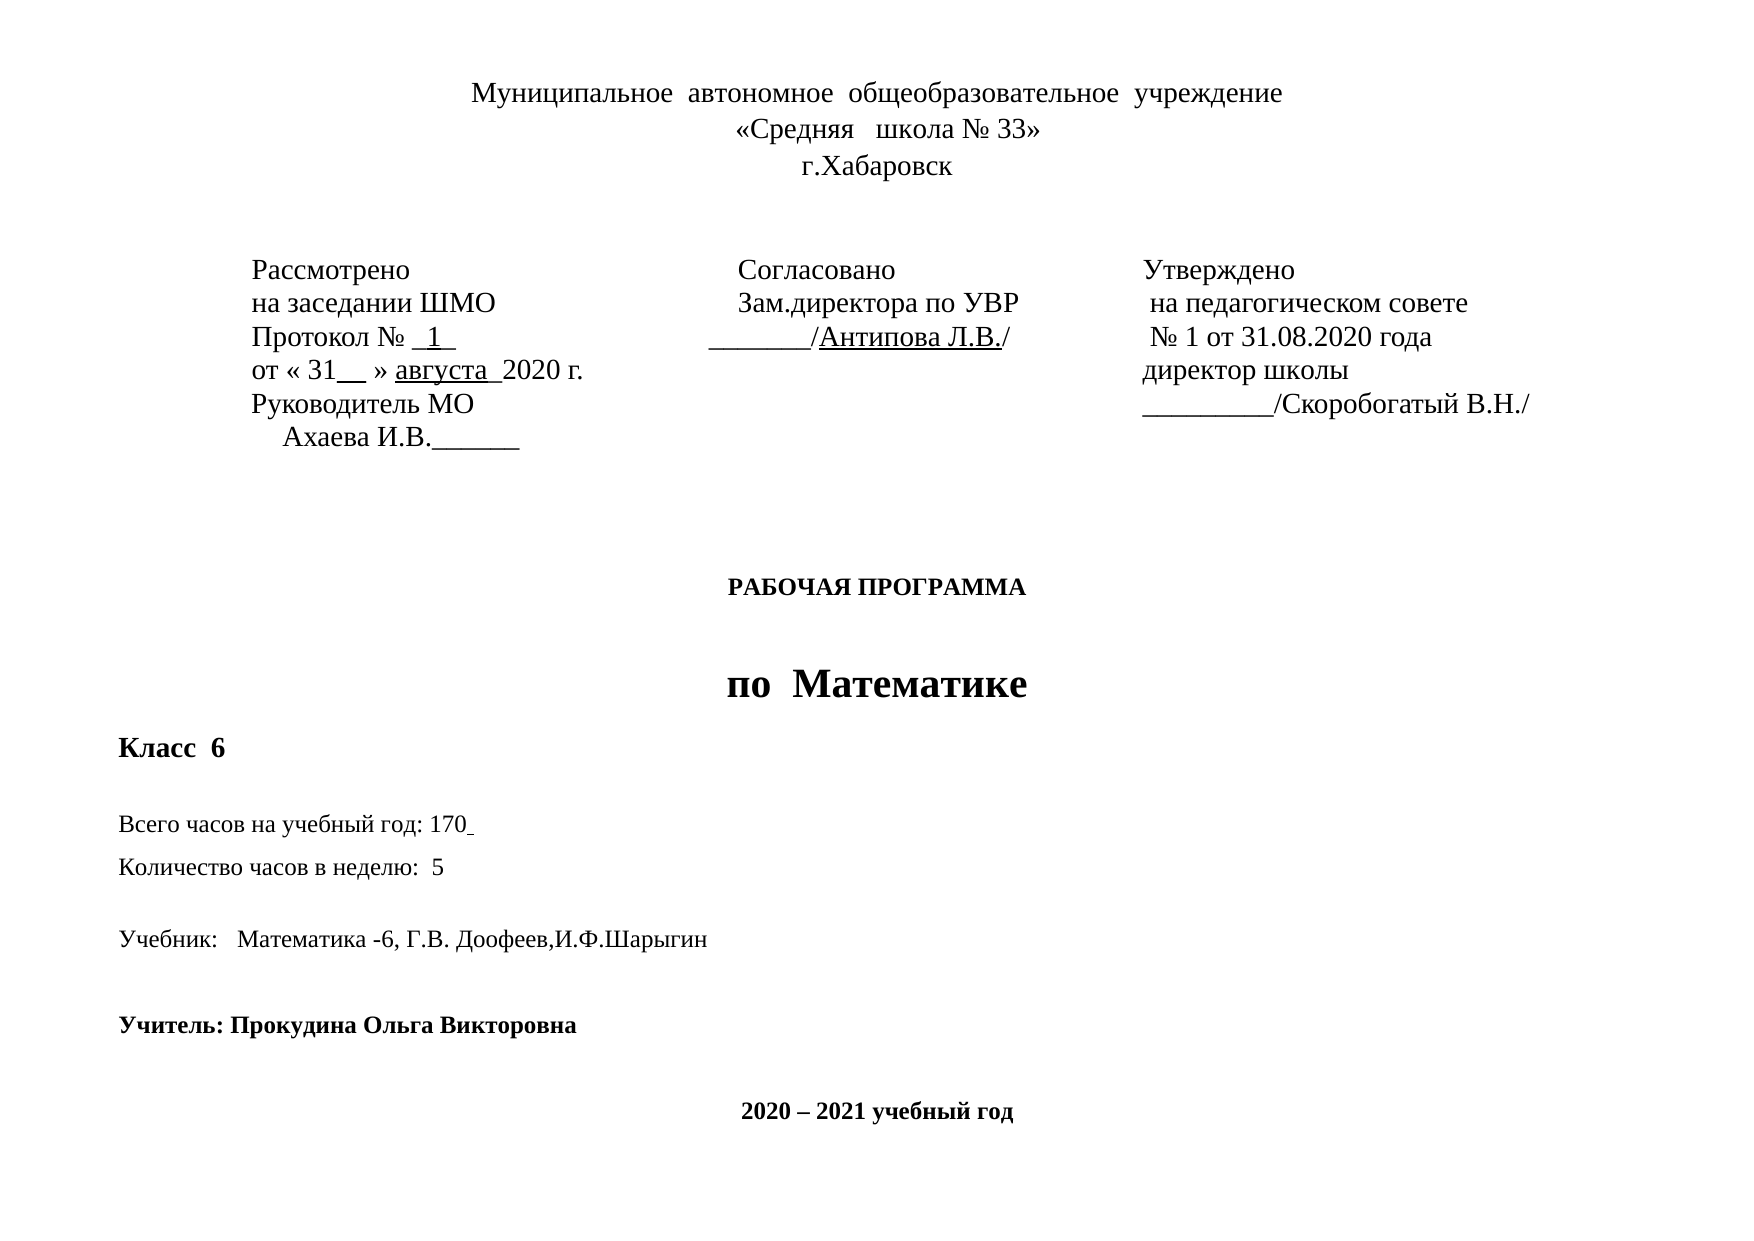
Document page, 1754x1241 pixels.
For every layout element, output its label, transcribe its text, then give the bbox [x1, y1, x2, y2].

table_header Согласовано Зам.директора по УВР _______/Антипова Л.В./ [640, 218, 1108, 487]
text Всего часов на учебный год: 170 [118, 809, 1636, 838]
text г.Хабаровск [118, 148, 1636, 181]
text 2020 – 2021 учебный год [118, 1096, 1636, 1125]
text Класс 6 [118, 731, 1636, 764]
table_header Утверждено на педагогическом совете № 1 от 31.08.2020 года директор школы _________/Скоробогатый В.Н./ [1108, 218, 1558, 487]
text РАБОЧАЯ ПРОГРАММА [118, 572, 1636, 601]
text Количество часов в неделю: 5 [118, 852, 1636, 881]
table_header Рассмотрено на заседании ШМО Протокол № _1_ от « 31__ » августа_2020 г. Руководитель МО Ахаева И.В.______ [196, 218, 640, 487]
text Учебник: Математика -6, Г.В. Доофеев,И.Ф.Шарыгин [118, 924, 1636, 953]
text «Средняя школа № 33» [118, 112, 1636, 145]
text Муниципальное автономное общеобразовательное учреждение [118, 76, 1636, 109]
text Учитель: Прокудина Ольга Викторовна [118, 1010, 1636, 1039]
text по Математике [118, 659, 1636, 707]
